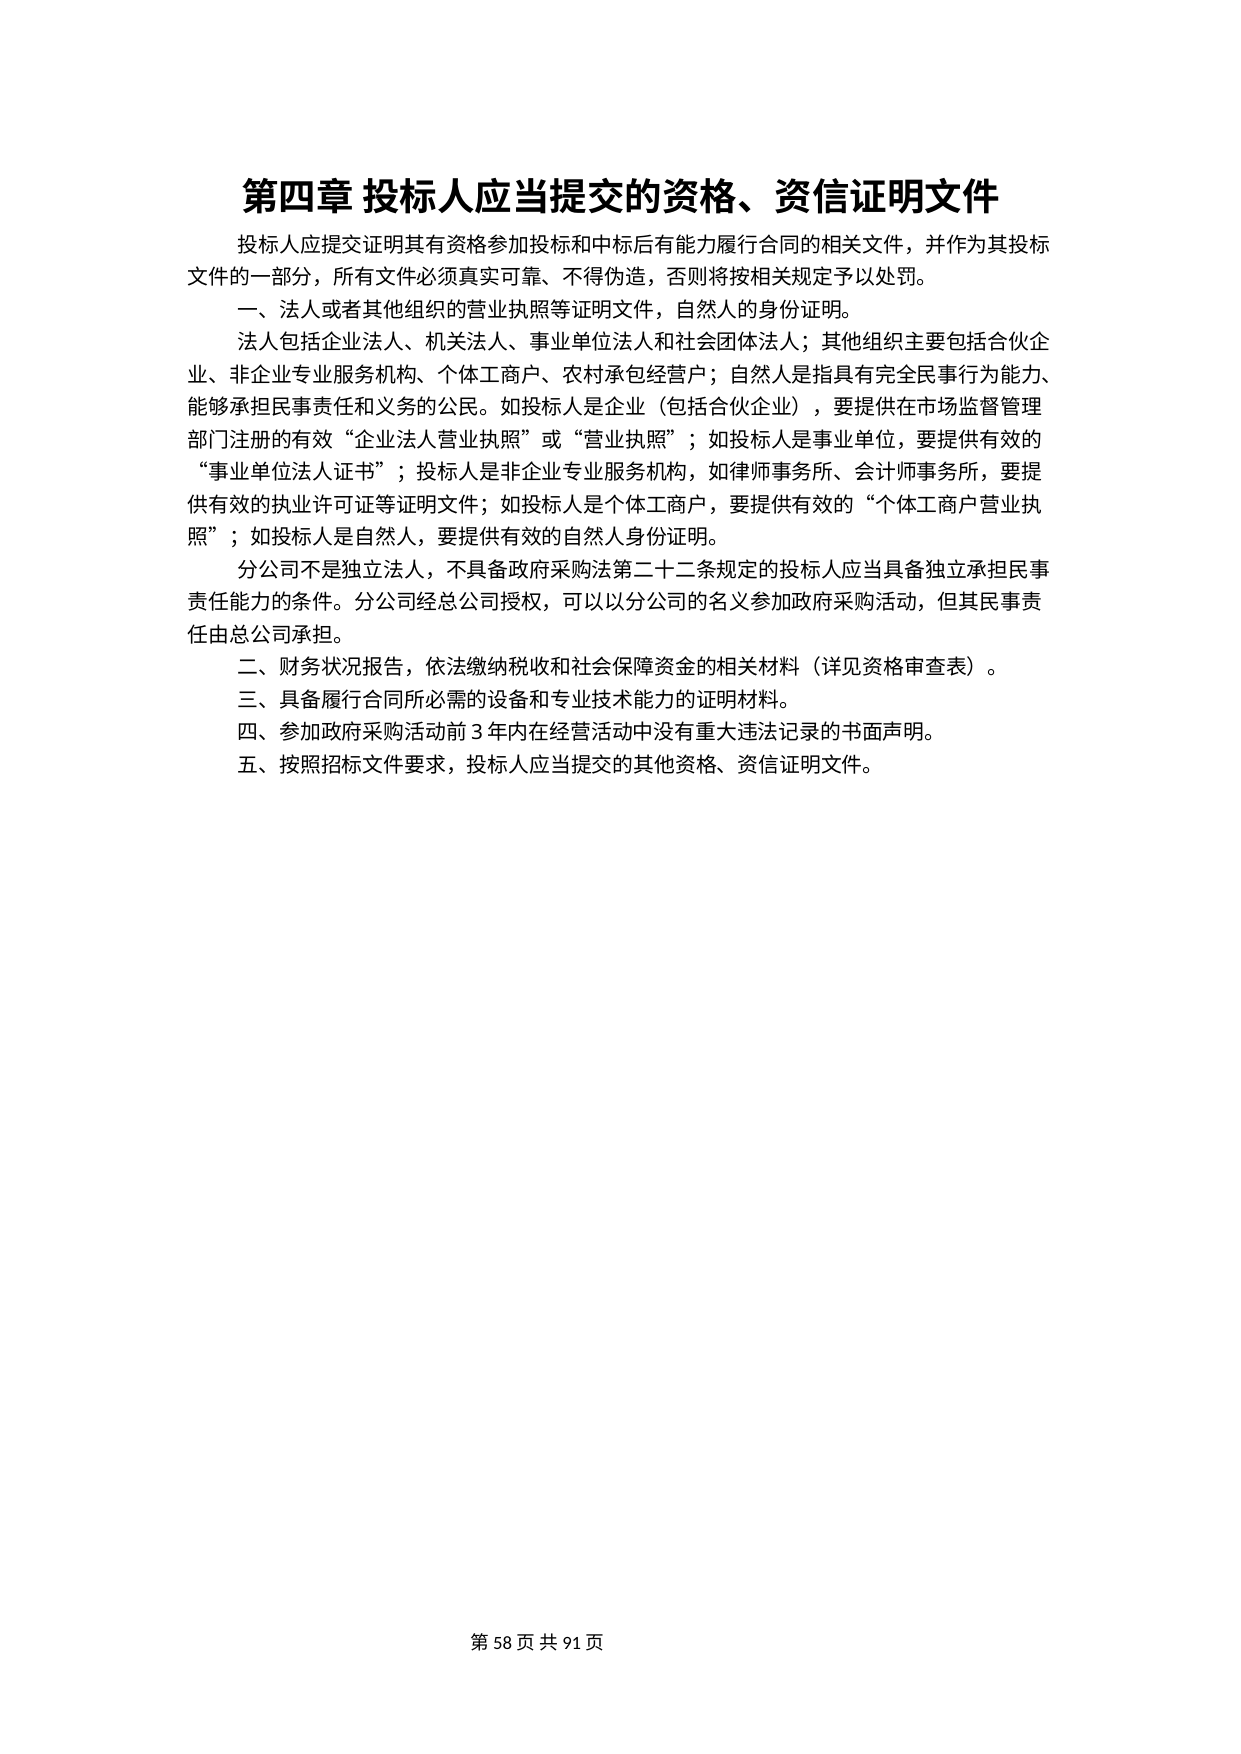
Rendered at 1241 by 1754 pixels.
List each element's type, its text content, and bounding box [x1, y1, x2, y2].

text 五、按照招标文件要求，投标人应当提交的其他资格、资信证明文件。 [187, 747, 1053, 779]
text 分公司不是独立法人，不具备政府采购法第二十二条规定的投标人应当具备独立承担民事责任能力的条件。分公司经总公司授权，可以以分公司的名义参加政府采购活动，但其民事责任由总公司承担。 [187, 552, 1053, 649]
text 三、具备履行合同所必需的设备和专业技术能力的证明材料。 [187, 682, 1053, 714]
text 法人包括企业法人、机关法人、事业单位法人和社会团体法人；其他组织主要包括合伙企业、非企业专业服务机构、个体工商户、农村承包经营户；自然人是指具有完全民事行为能力、能够承担民事责任和义务的公民。如投标人是企业（包括合伙企业），要提供在市场监督管理部门注册的有效“企业法人营业执照”或“营业执照”；如投标人是事业单位，要提供有效的“事业单位法人证书”；投标人是非企业专业服务机构，如律师事务所、会计师事务所，要提供有效的执业许可证等证明文件；如投标人是个体工商户，要提供有效的“个体工商户营业执照”；如投标人是自然人，要提供有效的自然人身份证明。 [187, 324, 1053, 552]
text 四、参加政府采购活动前3年内在经营活动中没有重大违法记录的书面声明。 [187, 714, 1053, 747]
text 投标人应提交证明其有资格参加投标和中标后有能力履行合同的相关文件，并作为其投标文件的一部分，所有文件必须真实可靠、不得伪造，否则将按相关规定予以处罚。 [187, 227, 1053, 292]
text 一、法人或者其他组织的营业执照等证明文件，自然人的身份证明。 [187, 292, 1053, 324]
text 二、财务状况报告，依法缴纳税收和社会保障资金的相关材料（详见资格审查表）。 [187, 649, 1053, 682]
text 第四章 投标人应当提交的资格、资信证明文件 [187, 162, 1053, 227]
